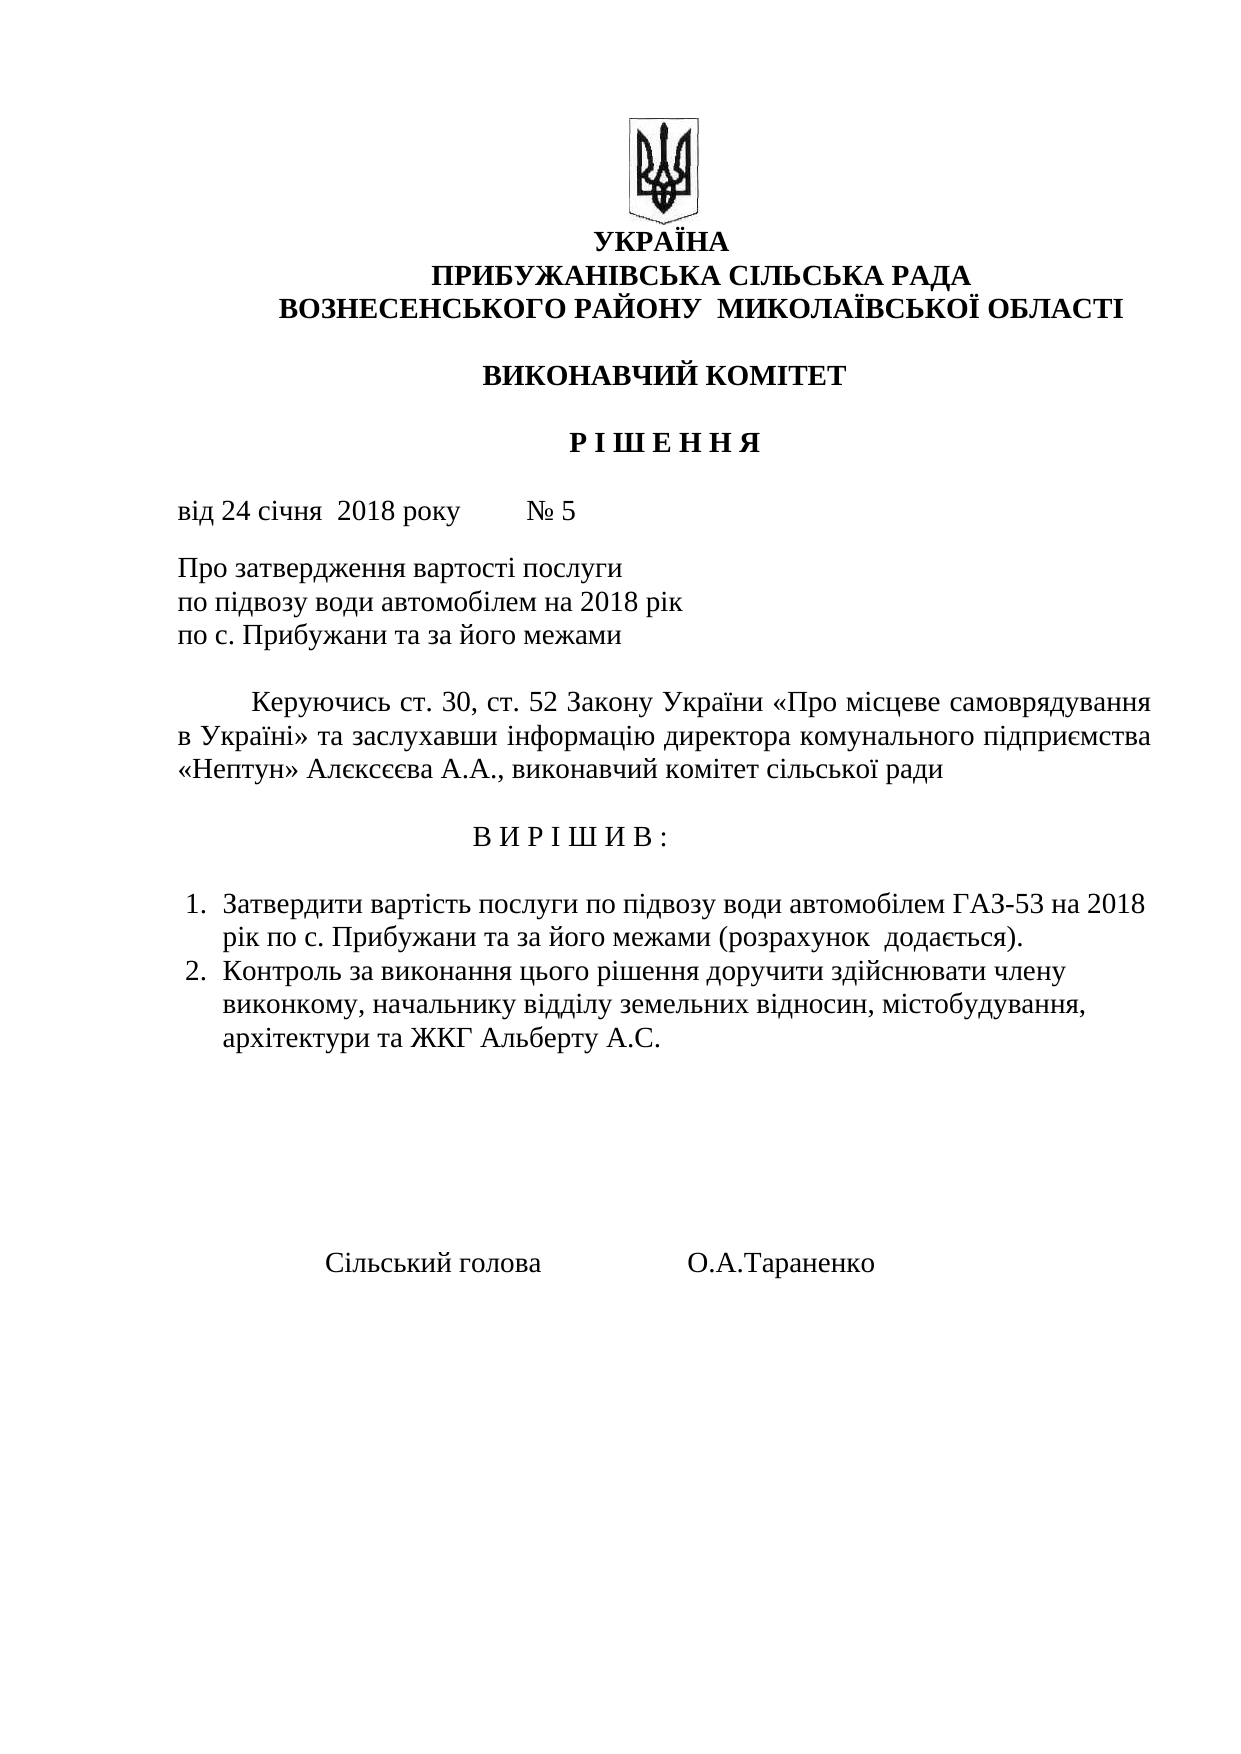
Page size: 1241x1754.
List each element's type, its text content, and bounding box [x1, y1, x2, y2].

text В И Р І Ш И В : [177, 819, 1152, 852]
text ПРИБУЖАНІВСЬКА СІЛЬСЬКА РАДА [177, 258, 1152, 291]
text Керуючись ст. 30, ст. 52 Закону України «Про місцеве самоврядування в Україні» та заслухавши інформацію директора комунального підприємства «Нептун» Алєксєєва А.А., виконавчий комітет сільської ради [177, 684, 1152, 785]
text УКРАЇНА [177, 224, 1152, 258]
subtitle від 24 січня 2018 року № 5 [177, 493, 1152, 526]
list Контроль за виконання цього рішення доручити здійснювати члену виконкому, начальнику відділу земельних відносин, містобудування, архітектури та ЖКГ Альберту А.С. [185, 953, 1152, 1053]
text Про затвердження вартості послуги [177, 550, 1152, 584]
picture [629, 118, 700, 225]
text Р І Ш Е Н Н Я [177, 426, 1152, 459]
text по підвозу води автомобілем на 2018 рік [177, 584, 1152, 617]
text ВИКОНАВЧИЙ КОМІТЕТ [177, 358, 1152, 392]
text по с. Прибужани та за його межами [177, 617, 1152, 651]
text Сільський голова О.А.Тараненко [177, 1245, 1152, 1279]
text ВОЗНЕСЕНСЬКОГО РАЙОНУ МИКОЛАЇВСЬКОЇ ОБЛАСТІ [177, 291, 1152, 325]
list Затвердити вартість послуги по підвозу води автомобілем ГАЗ-53 на 2018 рік по с. Прибужани та за його межами (розрахунок додається). [185, 886, 1152, 953]
